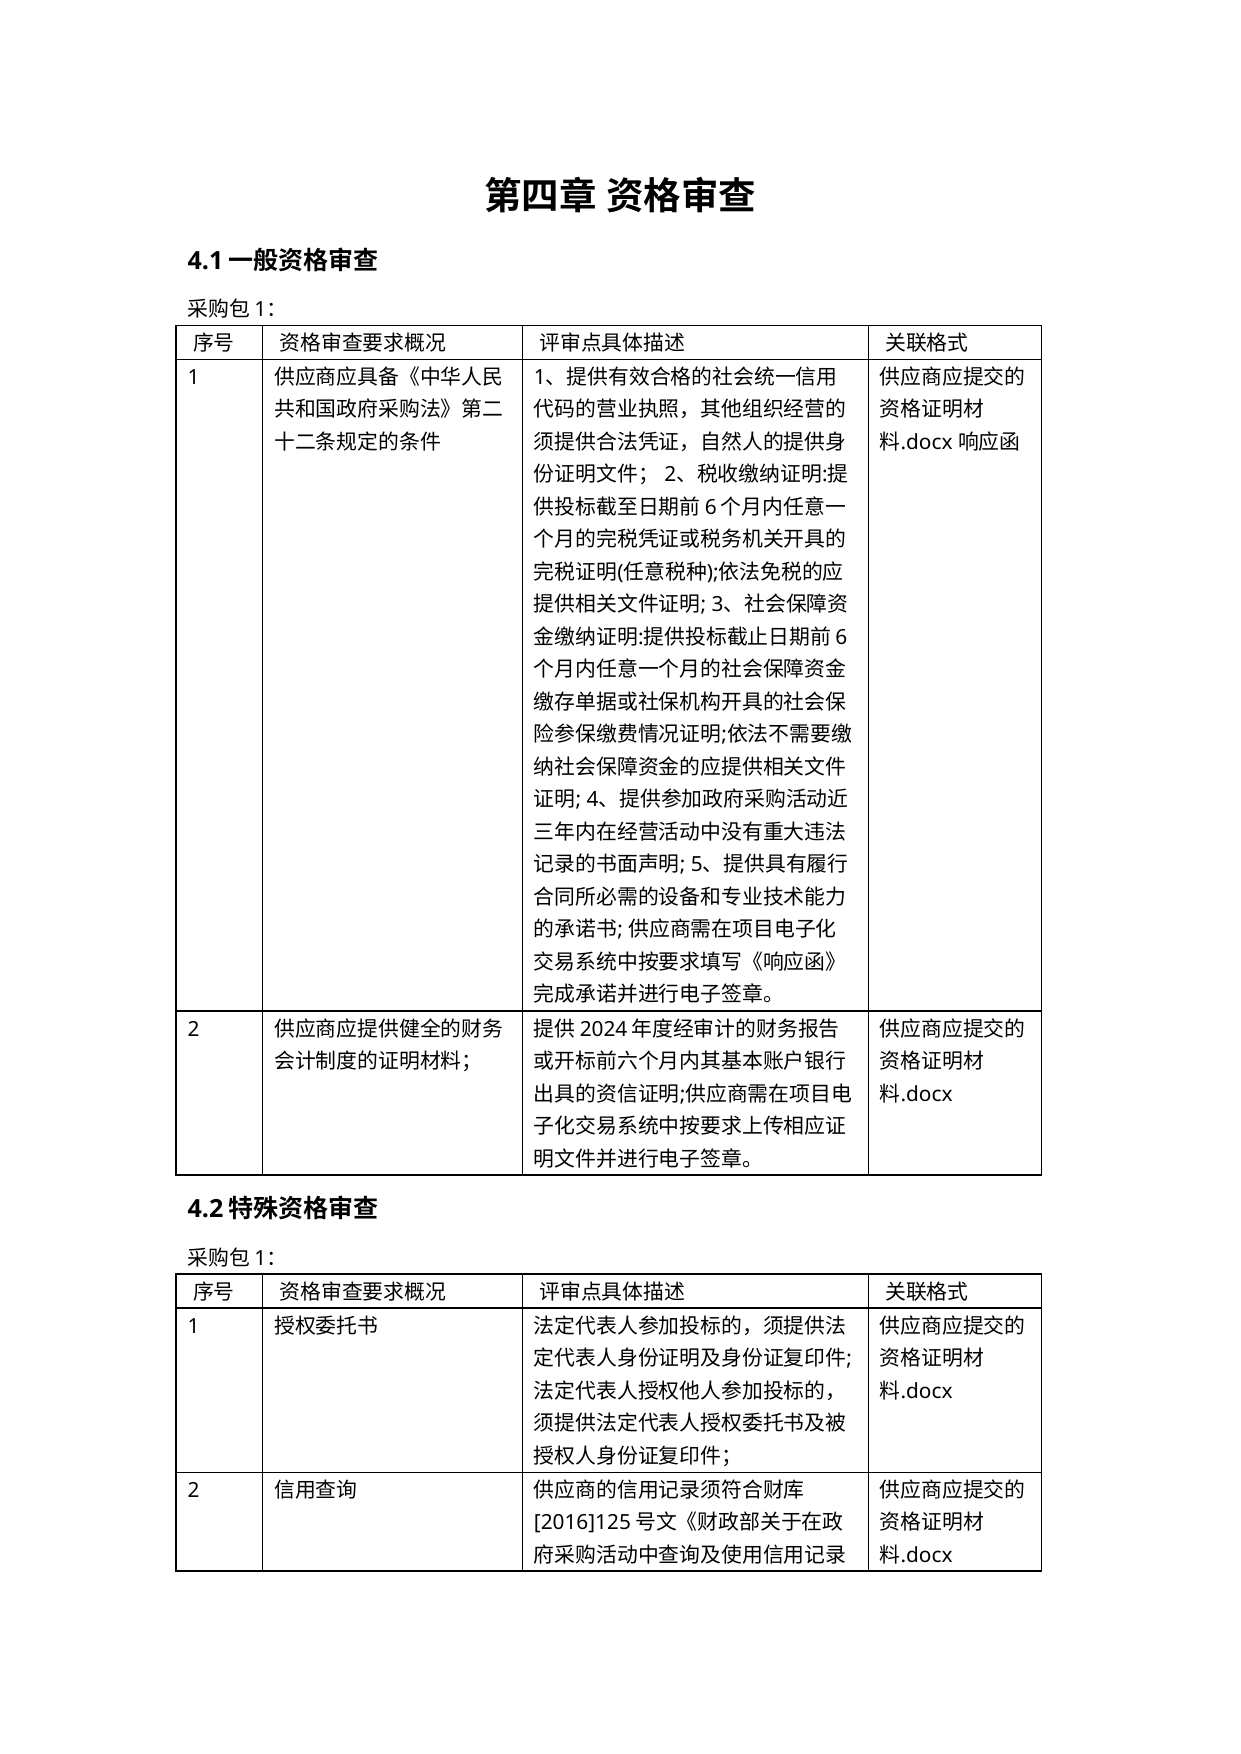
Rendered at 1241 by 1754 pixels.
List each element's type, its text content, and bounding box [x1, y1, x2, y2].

table_header 评审点具体描述 [523, 326, 868, 358]
table_header 关联格式 [869, 1275, 1041, 1307]
table_cell 提供2024年度经审计的财务报告或开标前六个月内其基本账户银行出具的资信证明;供应商需在项目电子化交易系统中按要求上传相应证明文件并进行电子签章。 [523, 1012, 868, 1174]
table_cell 供应商应提交的资格证明材料.docx 响应函 [869, 360, 1041, 1010]
text 采购包1： [187, 1241, 1053, 1273]
text 4.2特殊资格审查 [187, 1176, 1053, 1241]
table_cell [523, 1473, 868, 1570]
table_cell 1 [177, 1309, 262, 1471]
text 第四章 资格审查 [187, 162, 1053, 227]
table_cell 供应商应提交的资格证明材料.docx [869, 1012, 1041, 1174]
table_cell 2 [177, 1012, 262, 1174]
text 采购包1： [187, 292, 1053, 324]
table_cell 1 [177, 360, 262, 1010]
table_cell 供应商应提交的资格证明材料.docx [869, 1309, 1041, 1471]
table_cell 信用查询 [263, 1473, 522, 1570]
table_cell 法定代表人参加投标的，须提供法定代表人身份证明及身份证复印件;法定代表人授权他人参加投标的，须提供法定代表人授权委托书及被授权人身份证复印件； [523, 1309, 868, 1471]
table_header 序号 [177, 1275, 262, 1307]
table_cell 供应商应提供健全的财务会计制度的证明材料； [263, 1012, 522, 1174]
table_header 评审点具体描述 [523, 1275, 868, 1307]
table_header 关联格式 [869, 326, 1041, 358]
table_cell 授权委托书 [263, 1309, 522, 1471]
table_header 资格审查要求概况 [263, 1275, 522, 1307]
table_cell 1、提供有效合格的社会统一信用代码的营业执照，其他组织经营的须提供合法凭证，自然人的提供身份证明文件； 2、税收缴纳证明:提供投标截至日期前6个月内任意一个月的完税凭证或税务机关开具的完税证明(任意税种);依法免税的应提供相关文件证明; 3、社会保障资金缴纳证明:提供投标截止日期前6个月内任意一个月的社会保障资金缴存单据或社保机构开具的社会保险参保缴费情况证明;依法不需要缴纳社会保障资金的应提供相关文件证明; 4、提供参加政府采购活动近三年内在经营活动中没有重大违法记录的书面声明; 5、提供具有履行合同所必需的设备和专业技术能力的承诺书; 供应商需在项目电子化交易系统中按要求填写《响应函》完成承诺并进行电子签章。 [523, 360, 868, 1010]
table_header 序号 [177, 326, 262, 358]
table_cell 供应商应提交的资格证明材料.docx [869, 1473, 1041, 1570]
table_header 资格审查要求概况 [263, 326, 522, 358]
text 4.1一般资格审查 [187, 227, 1053, 292]
table_cell 2 [177, 1473, 262, 1570]
table_cell 供应商应具备《中华人民共和国政府采购法》第二十二条规定的条件 [263, 360, 522, 1010]
